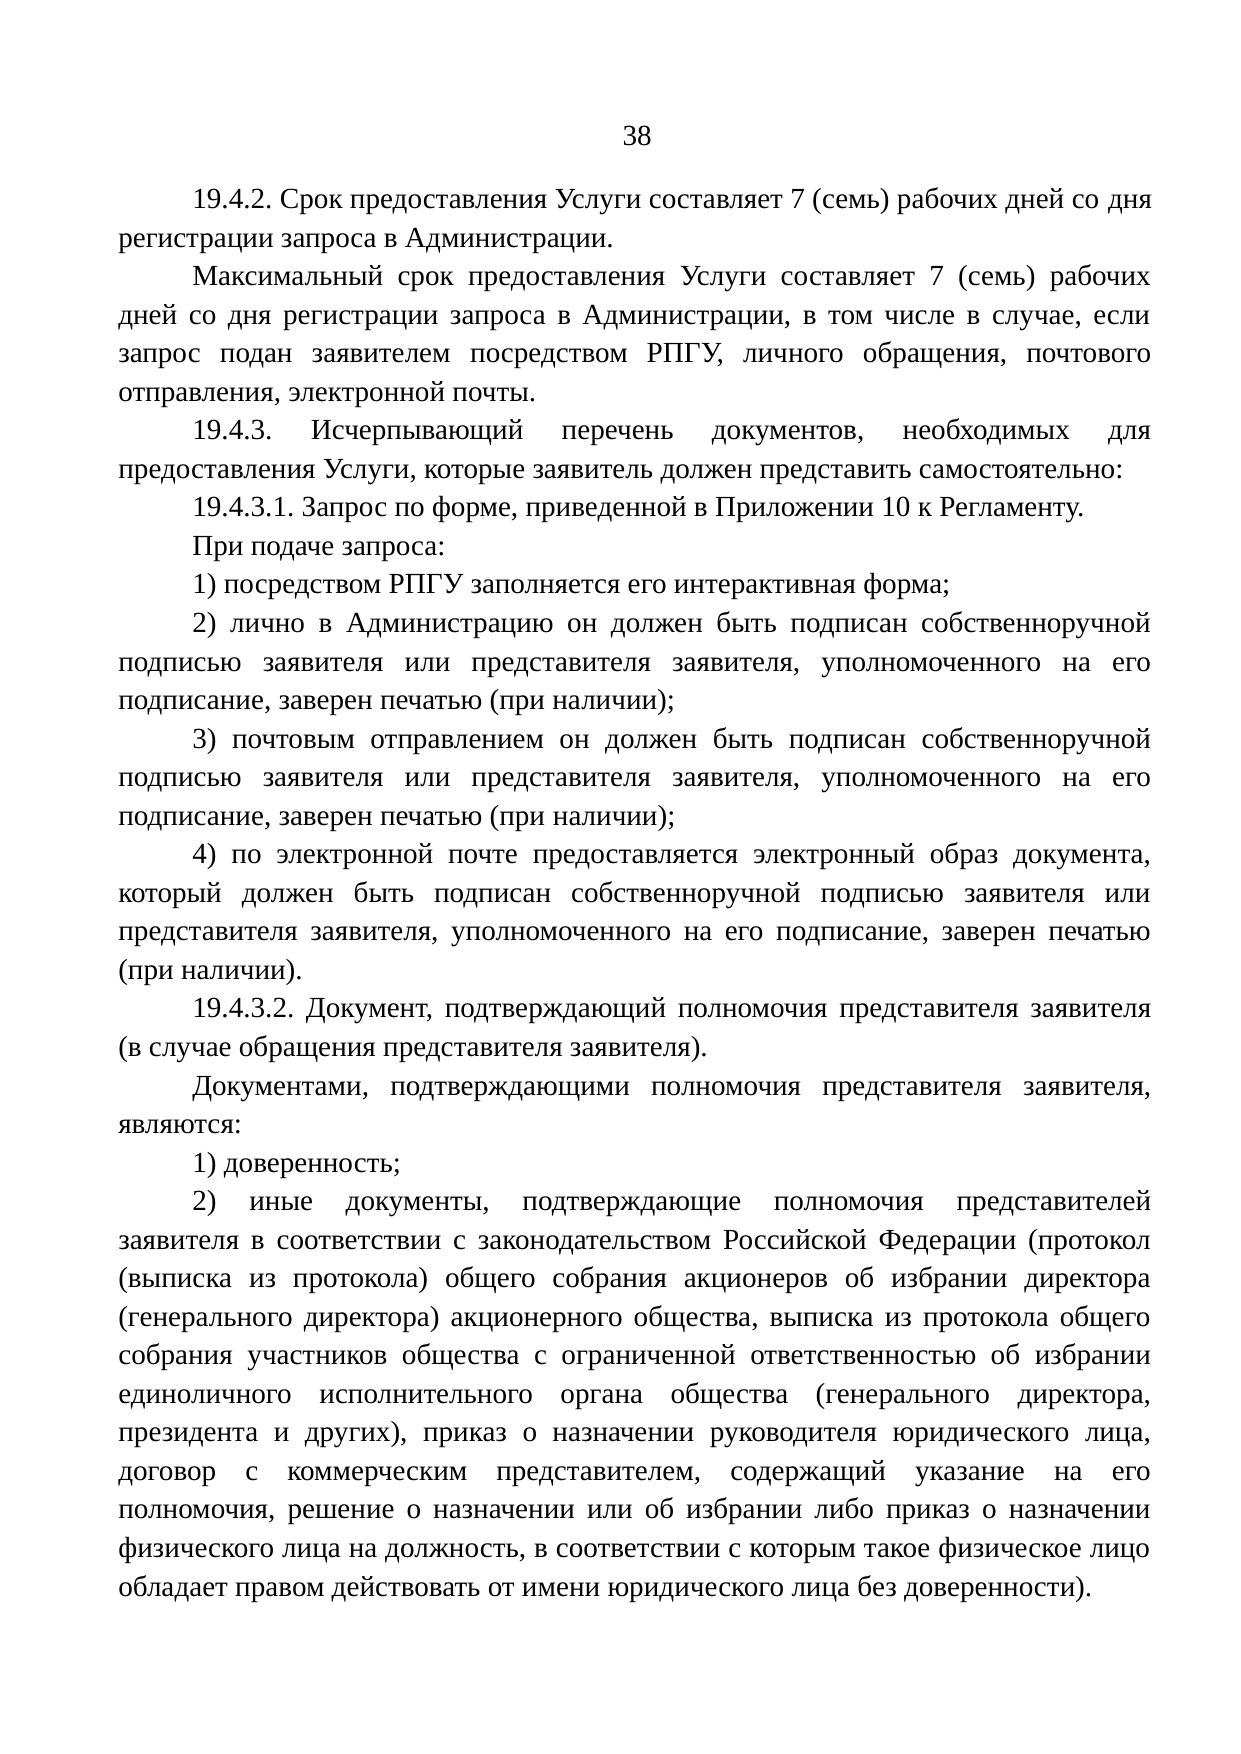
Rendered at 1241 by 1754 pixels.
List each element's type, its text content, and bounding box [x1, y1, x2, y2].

text Документами, подтверждающими полномочия представителя заявителя, являются: [118, 1068, 1152, 1140]
text 1) посредством РПГУ заполняется его интерактивная форма; [118, 567, 1152, 600]
text 4) по электронной почте предоставляется электронный образ документа, который должен быть подписан собственноручной подписью заявителя или представителя заявителя, уполномоченного на его подписание, заверен печатью (при наличии). [118, 836, 1152, 986]
text 1) доверенность; [118, 1145, 1152, 1178]
text 2) лично в Администрацию он должен быть подписан собственноручной подписью заявителя или представителя заявителя, уполномоченного на его подписание, заверен печатью (при наличии); [118, 605, 1152, 716]
text 19.4.3. Исчерпывающий перечень документов, необходимых для предоставления Услуги, которые заявитель должен представить самостоятельно: [118, 412, 1152, 484]
text 3) почтовым отправлением он должен быть подписан собственноручной подписью заявителя или представителя заявителя, уполномоченного на его подписание, заверен печатью (при наличии); [118, 721, 1152, 831]
text 19.4.2. Срок предоставления Услуги составляет 7 (семь) рабочих дней со дня регистрации запроса в Администрации. [118, 181, 1152, 253]
text 19.4.3.1. Запрос по форме, приведенной в Приложении 10 к Регламенту. [118, 489, 1152, 523]
text 2) иные документы, подтверждающие полномочия представителей заявителя в соответствии с законодательством Российской Федерации (протокол (выписка из протокола) общего собрания акционеров об избрании директора (генерального директора) акционерного общества, выписка из протокола общего собрания участников общества с ограниченной ответственностью об избрании единоличного исполнительного органа общества (генерального директора, президента и других), приказ о назначении руководителя юридического лица, договор с коммерческим представителем, содержащий указание на его полномочия, решение о назначении или об избрании либо приказ о назначении физического лица на должность, в соответствии с которым такое физическое лицо обладает правом действовать от имени юридического лица без доверенности). [118, 1183, 1152, 1602]
text Максимальный срок предоставления Услуги составляет 7 (семь) рабочих дней со дня регистрации запроса в Администрации, в том числе в случае, если запрос подан заявителем посредством РПГУ, личного обращения, почтового отправления, электронной почты. [118, 258, 1152, 407]
text 19.4.3.2. Документ, подтверждающий полномочия представителя заявителя (в случае обращения представителя заявителя). [118, 991, 1152, 1063]
text При подаче запроса: [118, 528, 1152, 562]
